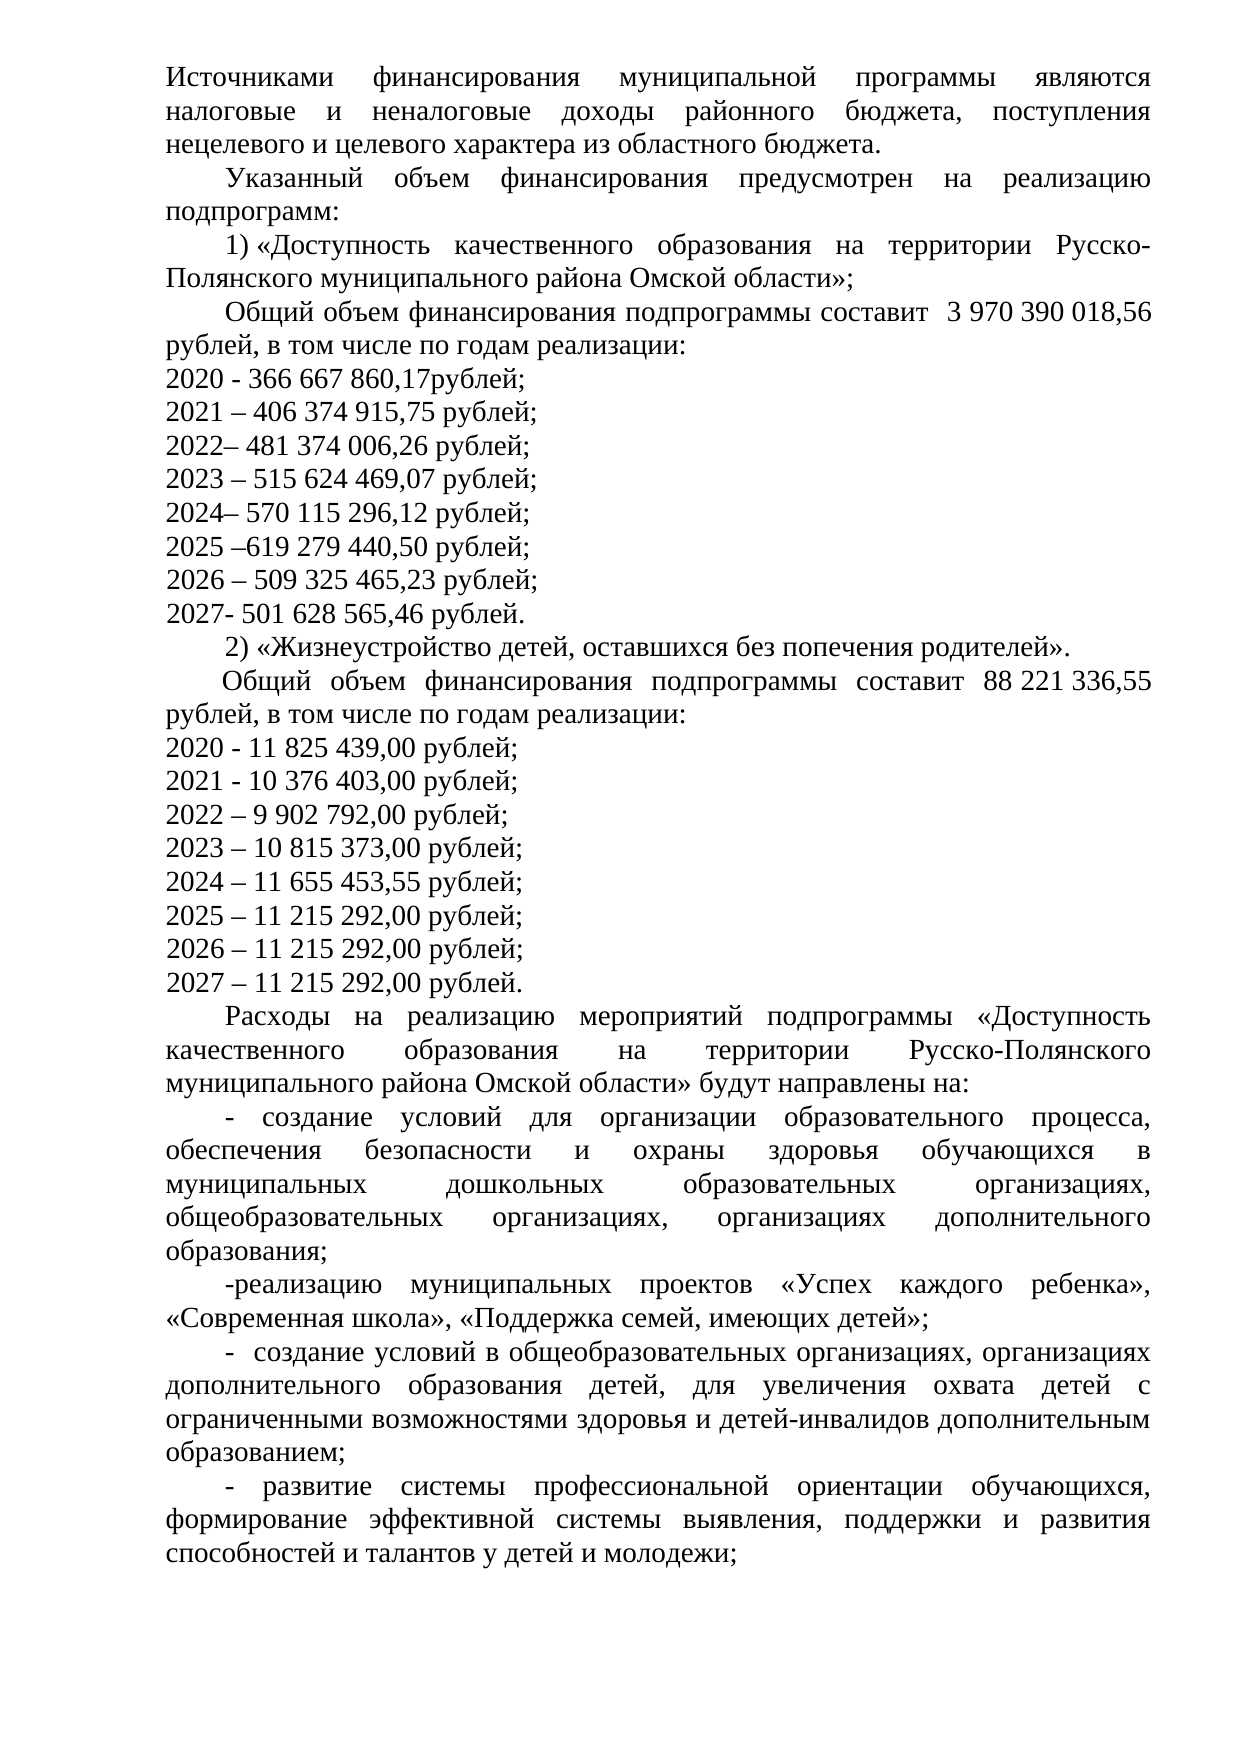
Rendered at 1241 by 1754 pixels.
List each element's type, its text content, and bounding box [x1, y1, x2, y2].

text Общий объем финансирования подпрограммы составит 88 221 336,55 рублей, в том числе по годам реализации: [165, 663, 1152, 730]
text 2027 – 11 215 292,00 рублей. [166, 965, 1152, 998]
text 2024 – 11 655 453,55 рублей; [165, 864, 1152, 898]
text 2023 – 515 624 469,07 рублей; [165, 462, 1152, 495]
text 2) «Жизнеустройство детей, оставшихся без попечения родителей». [165, 629, 1152, 663]
text - создание условий в общеобразовательных организациях, организациях дополнительного образования детей, для увеличения охвата детей с ограниченными возможностями здоровья и детей-инвалидов дополнительным образованием; [165, 1334, 1152, 1468]
text 2026 – 11 215 292,00 рублей; [166, 931, 1152, 965]
text 2026 – 509 325 465,23 рублей; [166, 562, 1152, 596]
text Указанный объем финансирования предусмотрен на реализацию подпрограмм: [165, 160, 1152, 227]
text - создание условий для организации образовательного процесса, обеспечения безопасности и охраны здоровья обучающихся в муниципальных дошкольных образовательных организациях, общеобразовательных организациях, организациях дополнительного образования; [165, 1099, 1152, 1267]
text 2022– 481 374 006,26 рублей; [165, 428, 1152, 462]
text Расходы на реализацию мероприятий подпрограммы «Доступность качественного образования на территории Русско-Полянского муниципального района Омской области» будут направлены на: [165, 998, 1152, 1099]
text 2020 - 11 825 439,00 рублей; [165, 730, 1152, 763]
text -реализацию муниципальных проектов «Успех каждого ребенка», «Современная школа», «Поддержка семей, имеющих детей»; [165, 1267, 1152, 1334]
text 2021 – 406 374 915,75 рублей; [165, 394, 1152, 428]
text 1) «Доступность качественного образования на территории Русско-Полянского муниципального района Омской области»; [165, 227, 1152, 294]
text 2020 - 366 667 860,17рублей; [165, 361, 1152, 394]
text 2022 – 9 902 792,00 рублей; [165, 797, 1152, 831]
text 2021 - 10 376 403,00 рублей; [165, 763, 1152, 797]
text 2027- 501 628 565,46 рублей. [166, 596, 1152, 629]
text - развитие системы профессиональной ориентации обучающихся, формирование эффективной системы выявления, поддержки и развития способностей и талантов у детей и молодежи; [165, 1468, 1152, 1568]
text 2025 –619 279 440,50 рублей; [165, 529, 1152, 562]
text Источниками финансирования муниципальной программы являются налоговые и неналоговые доходы районного бюджета, поступления нецелевого и целевого характера из областного бюджета. [165, 59, 1152, 160]
text 2025 – 11 215 292,00 рублей; [165, 898, 1152, 931]
text 2023 – 10 815 373,00 рублей; [165, 831, 1152, 864]
text 2024– 570 115 296,12 рублей; [165, 495, 1152, 529]
text Общий объем финансирования подпрограммы составит 3 970 390 018,56 рублей, в том числе по годам реализации: [165, 294, 1152, 361]
